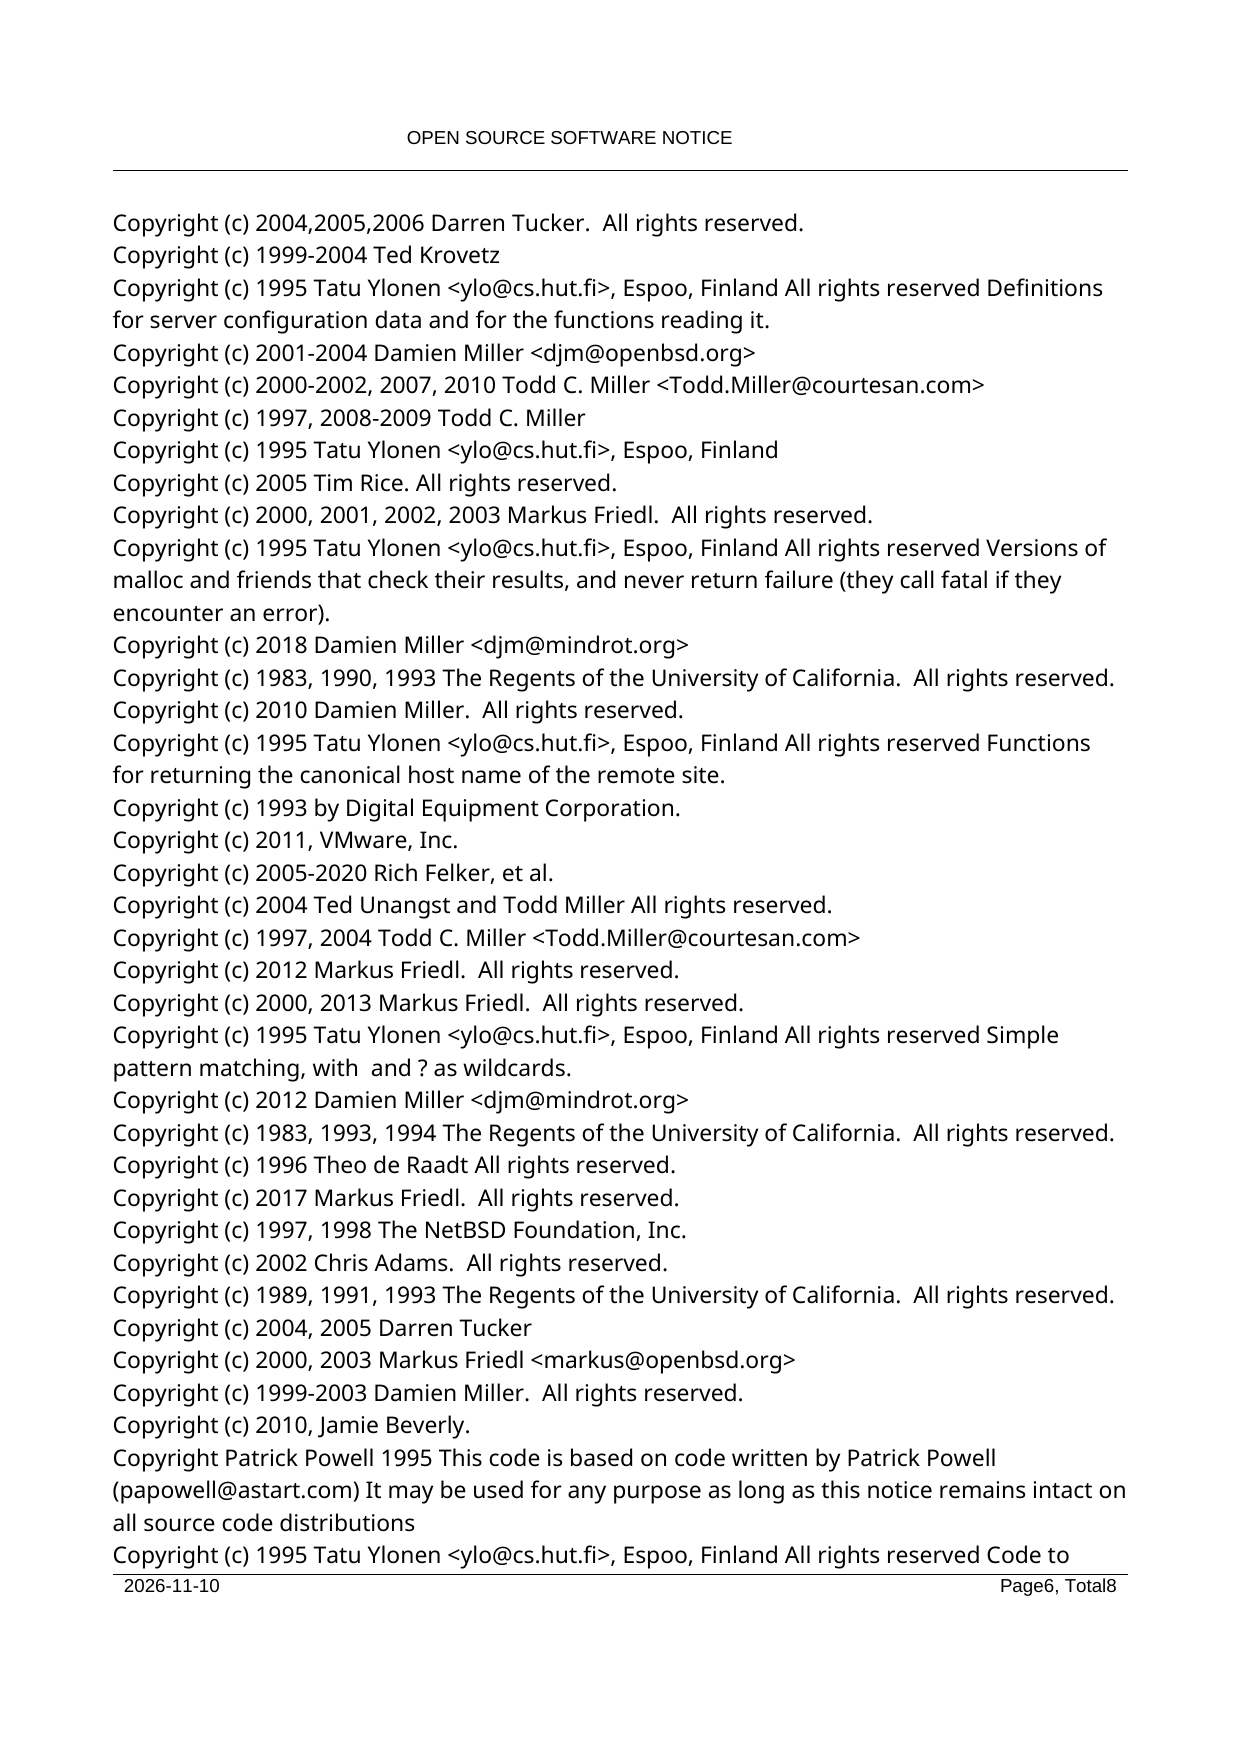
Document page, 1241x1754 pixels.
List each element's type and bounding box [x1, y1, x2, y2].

text [112, 206, 1128, 1571]
